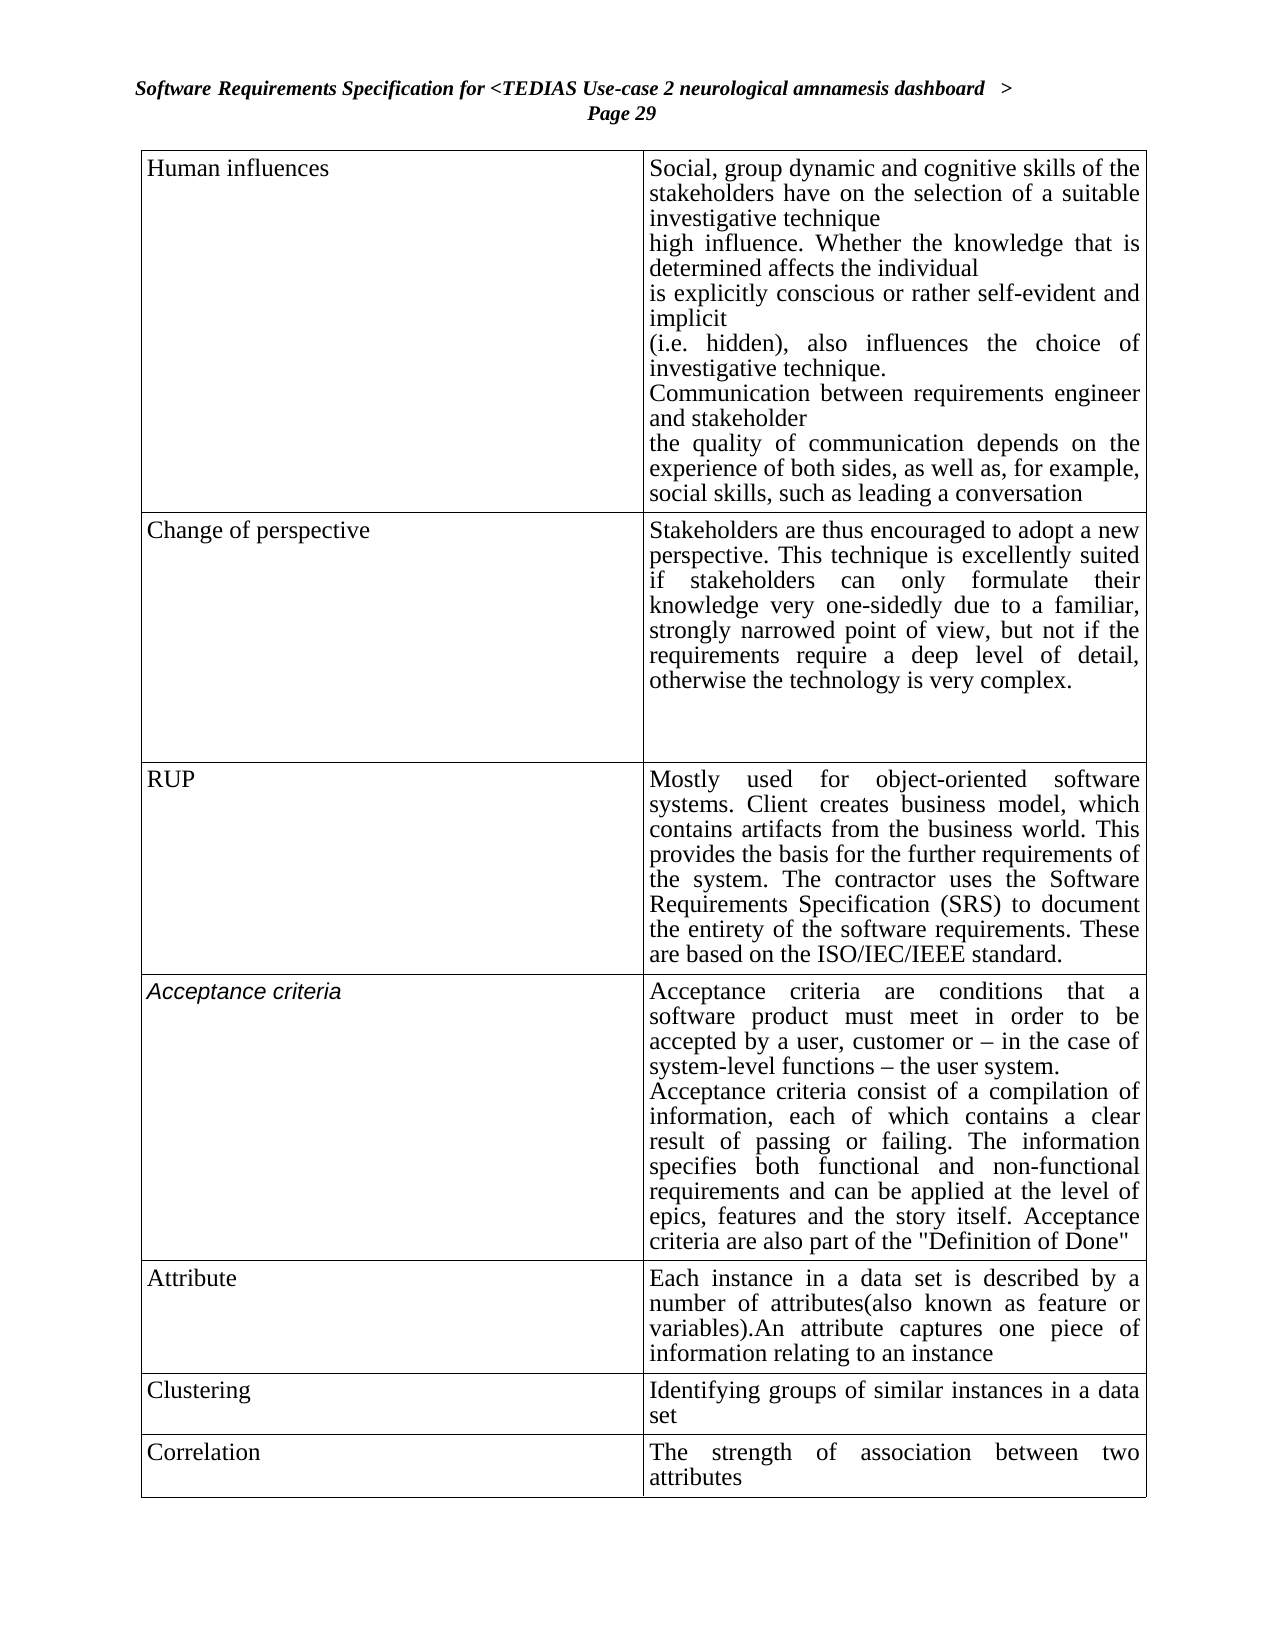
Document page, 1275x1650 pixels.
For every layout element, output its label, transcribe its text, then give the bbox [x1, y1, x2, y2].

table_cell Each instance in a data set is described by a number of attributes(also known as feature or variables).An attribute captures one piece of information relating to an instance [644, 1261, 1146, 1372]
table_cell RUP [142, 763, 643, 973]
table_cell Correlation [142, 1435, 643, 1496]
table_cell Social, group dynamic and cognitive skills of the stakeholders have on the selection of a suitable investigative technique high influence. Whether the knowledge that is determined affects the individual is explicitly conscious or rather self-evident and implicit (i.e. hidden), also influences the choice of investigative technique. Communication between requirements engineer and stakeholder the quality of communication depends on the experience of both sides, as well as, for example, social skills, such as leading a conversation [644, 151, 1146, 512]
table_cell Mostly used for object-oriented software systems. Client creates business model, which contains artifacts from the business world. This provides the basis for the further requirements of the system. The contractor uses the Software Requirements Specification (SRS) to document the entirety of the software requirements. These are based on the ISO/IEC/IEEE standard. [644, 763, 1146, 973]
table_cell Clustering [142, 1374, 643, 1434]
table_cell Stakeholders are thus encouraged to adopt a new perspective. This technique is excellently suited if stakeholders can only formulate their knowledge very one-sidedly due to a familiar, strongly narrowed point of view, but not if the requirements require a deep level of detail, otherwise the technology is very complex. [644, 513, 1146, 761]
table_cell Identifying groups of similar instances in a data set [644, 1374, 1146, 1434]
table_cell Acceptance criteria are conditions that a software product must meet in order to be accepted by a user, customer or – in the case of system-level functions – the user system. Acceptance criteria consist of a compilation of information, each of which contains a clear result of passing or failing. The information specifies both functional and non-functional requirements and can be applied at the level of epics, features and the story itself. Acceptance criteria are also part of the "Definition of Done" [644, 975, 1146, 1260]
table_cell Acceptance criteria [142, 975, 643, 1260]
table_cell Change of perspective [142, 513, 643, 761]
table_cell Attribute [142, 1261, 643, 1372]
table_cell The strength of association between two attributes [644, 1435, 1146, 1496]
table_cell Human influences [142, 151, 643, 512]
